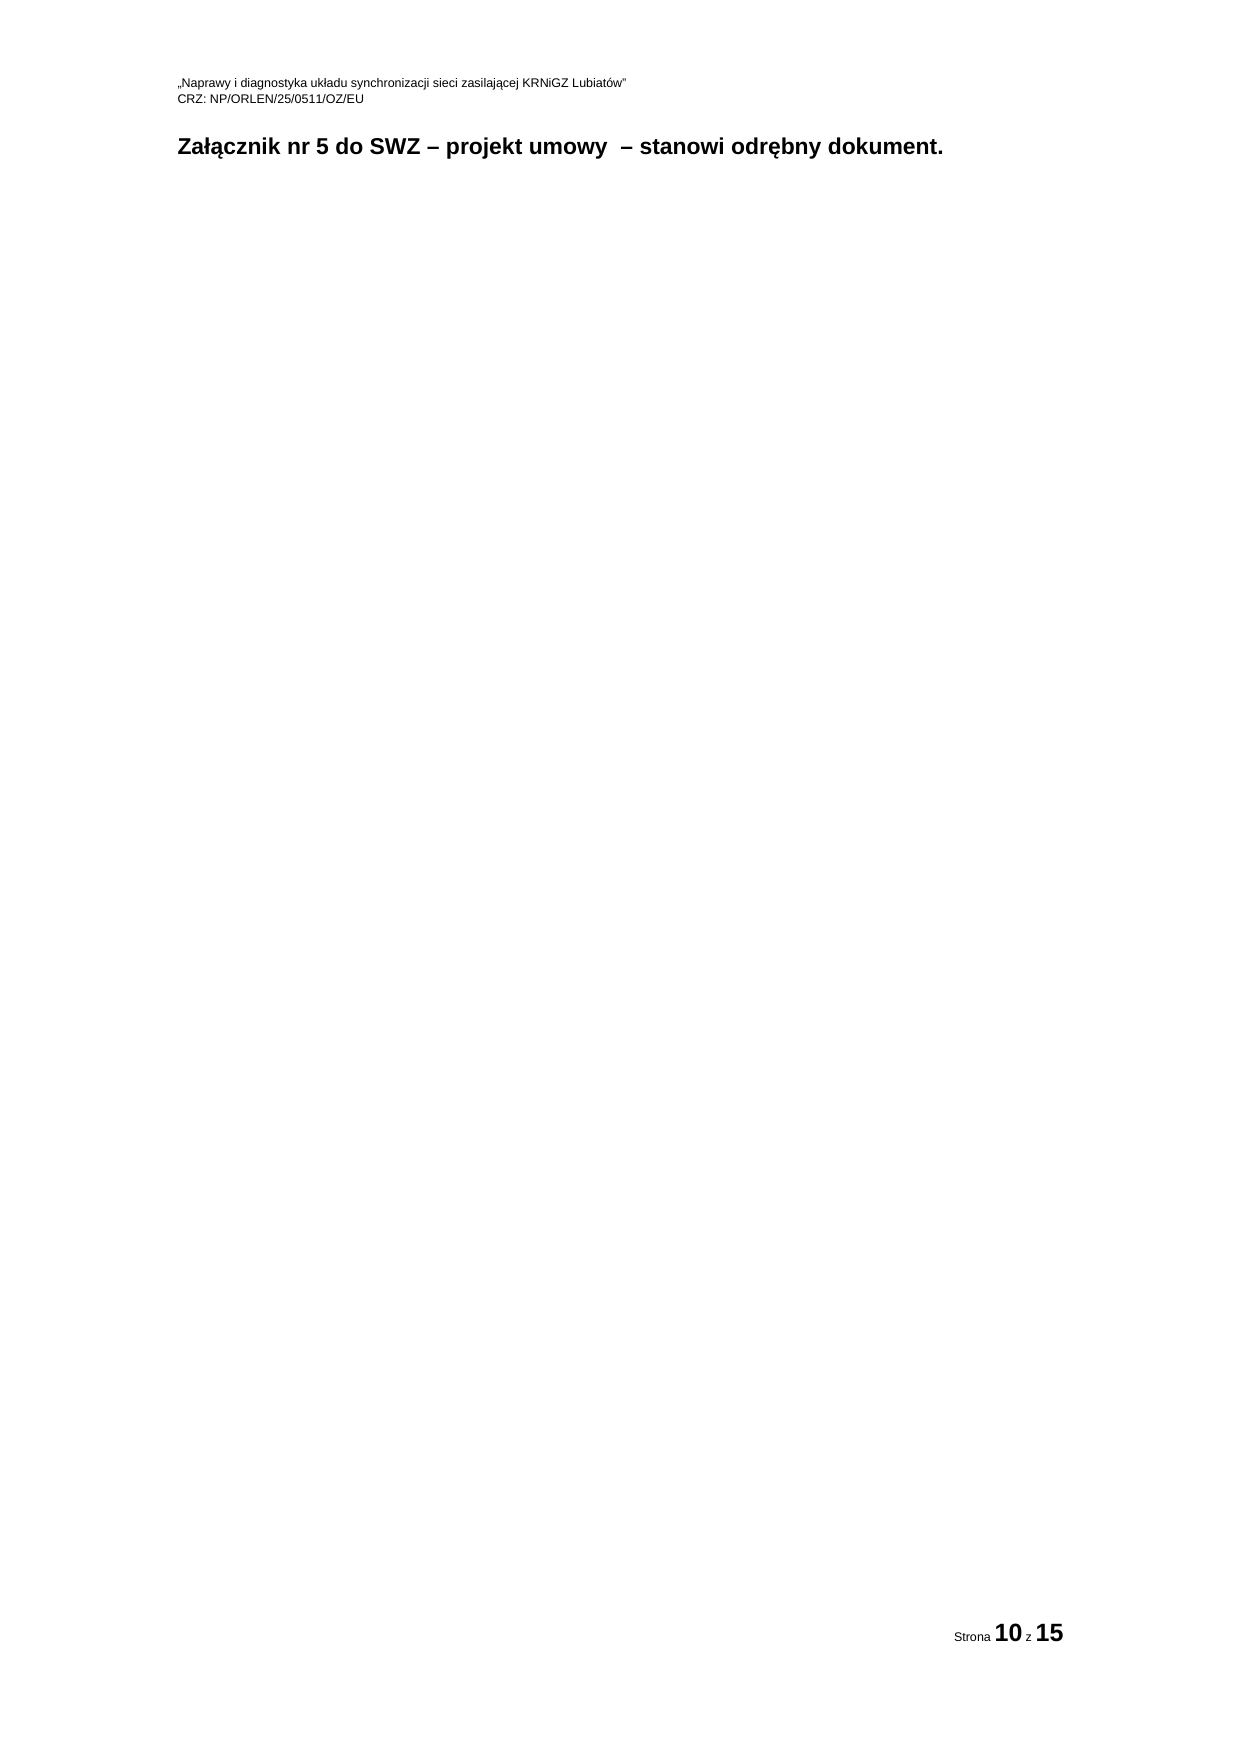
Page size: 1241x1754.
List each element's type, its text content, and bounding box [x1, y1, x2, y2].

list Załącznik nr 5 do SWZ – projekt umowy – stanowi odrębny dokument. [177, 133, 1063, 159]
